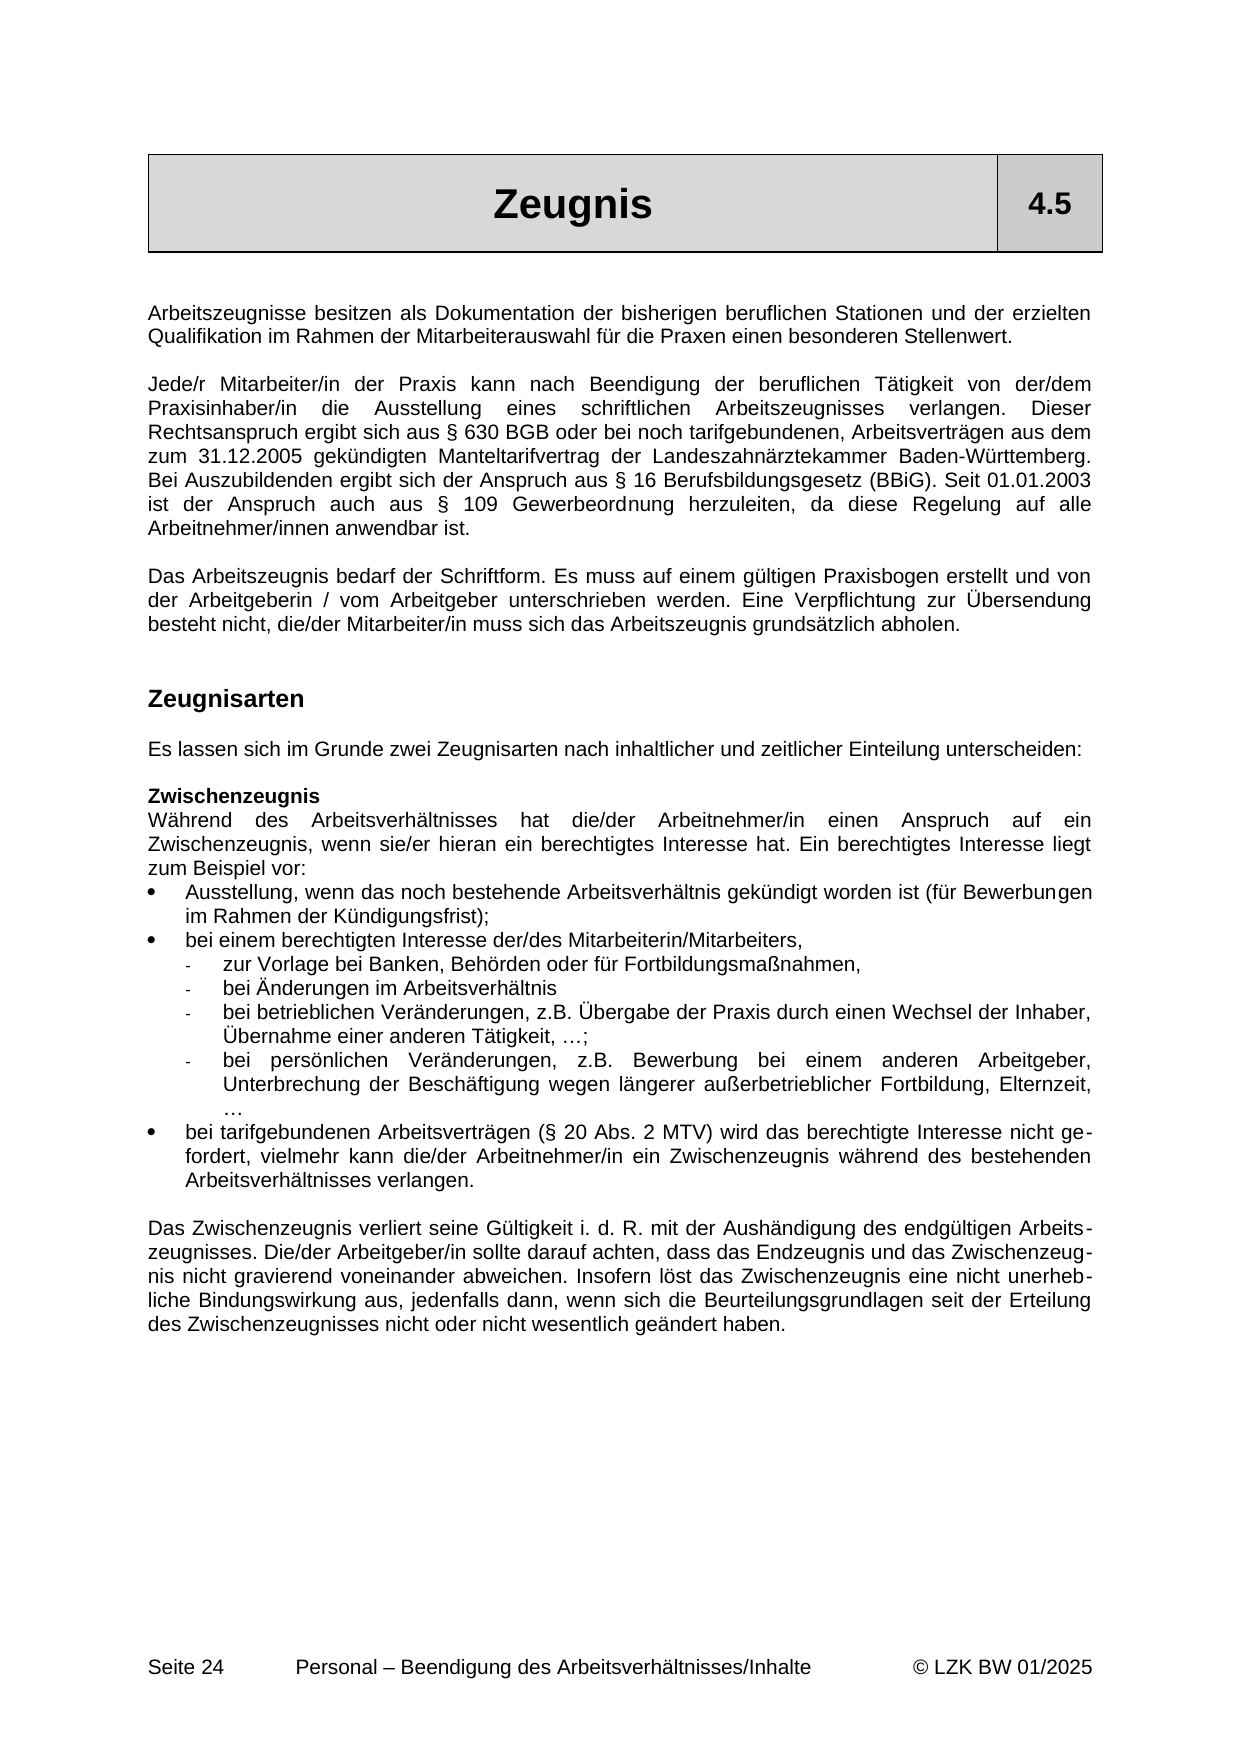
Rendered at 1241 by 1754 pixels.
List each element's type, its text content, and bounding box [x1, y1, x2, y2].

text Zwischenzeugnis [148, 784, 1092, 808]
list zur Vorlage bei Banken, Behörden oder für Fortbildungsmaßnahmen, [185, 952, 1092, 976]
text Es lassen sich im Grunde zwei Zeugnisarten nach inhaltlicher und zeitlicher Einteilung unterscheiden: [148, 736, 1092, 760]
list bei tarifgebundenen Arbeitsverträgen (§ 20 Abs. 2 MTV) wird das berechtigte Interesse nicht gefordert, vielmehr kann die/der Arbeitnehmer/in ein Zwischenzeugnis während des bestehenden Arbeitsverhältnisses verlangen. [148, 1120, 1092, 1192]
list Ausstellung, wenn das noch bestehende Arbeitsverhältnis gekündigt worden ist (für Bewerbungen im Rahmen der Kündigungsfrist); [148, 880, 1092, 928]
table_header Zeugnis [149, 155, 997, 251]
table_header 4.5 [998, 155, 1102, 251]
list bei Änderungen im Arbeitsverhältnis [185, 976, 1092, 1000]
text Das Arbeitszeugnis bedarf der Schriftform. Es muss auf einem gültigen Praxisbogen erstellt und von der Arbeitgeberin / vom Arbeitgeber unterschrieben werden. Eine Verpflichtung zur Übersendung besteht nicht, die/der Mitarbeiter/in muss sich das Arbeitszeugnis grundsätzlich abholen. [148, 564, 1092, 636]
text Das Zwischenzeugnis verliert seine Gültigkeit i. d. R. mit der Aushändigung des endgültigen Arbeitszeugnisses. Die/der Arbeitgeber/in sollte darauf achten, dass das Endzeugnis und das Zwischenzeugnis nicht gravierend voneinander abweichen. Insofern löst das Zwischenzeugnis eine nicht unerhebliche Bindungswirkung aus, jedenfalls dann, wenn sich die Beurteilungsgrundlagen seit der Erteilung des Zwischenzeugnisses nicht oder nicht wesentlich geändert haben. [148, 1216, 1092, 1336]
list bei betrieblichen Veränderungen, z.B. Übergabe der Praxis durch einen Wechsel der Inhaber, Übernahme einer anderen Tätigkeit, …; [185, 1000, 1092, 1048]
text Zeugnisarten [148, 684, 1092, 712]
text Während des Arbeitsverhältnisses hat die/der Arbeitnehmer/in einen Anspruch auf ein Zwischenzeugnis, wenn sie/er hieran ein berechtigtes Interesse hat. Ein berechtigtes Interesse liegt zum Beispiel vor: [148, 808, 1092, 880]
text Jede/r Mitarbeiter/in der Praxis kann nach Beendigung der beruflichen Tätigkeit von der/dem Praxisinhaber/in die Ausstellung eines schriftlichen Arbeitszeugnisses verlangen. Dieser Rechtsanspruch ergibt sich aus § 630 BGB oder bei noch tarifgebundenen, Arbeitsverträgen aus dem zum 31.12.2005 gekündigten Manteltarifvertrag der Landeszahnärztekammer Baden-Württemberg. Bei Auszubildenden ergibt sich der Anspruch aus § 16 Berufsbildungsgesetz (BBiG). Seit 01.01.2003 ist der Anspruch auch aus § 109 Gewerbeordnung herzuleiten, da diese Regelung auf alle Arbeitnehmer/innen anwendbar ist. [148, 372, 1092, 540]
list bei persönlichen Veränderungen, z.B. Bewerbung bei einem anderen Arbeitgeber, Unterbrechung der Beschäftigung wegen längerer außerbetrieblicher Fortbildung, Elternzeit, … [185, 1048, 1092, 1120]
list bei einem berechtigten Interesse der/des Mitarbeiterin/Mitarbeiters, [148, 928, 1092, 952]
text Arbeitszeugnisse besitzen als Dokumentation der bisherigen beruflichen Stationen und der erzielten Qualifikation im Rahmen der Mitarbeiterauswahl für die Praxen einen besonderen Stellenwert. [148, 300, 1092, 348]
